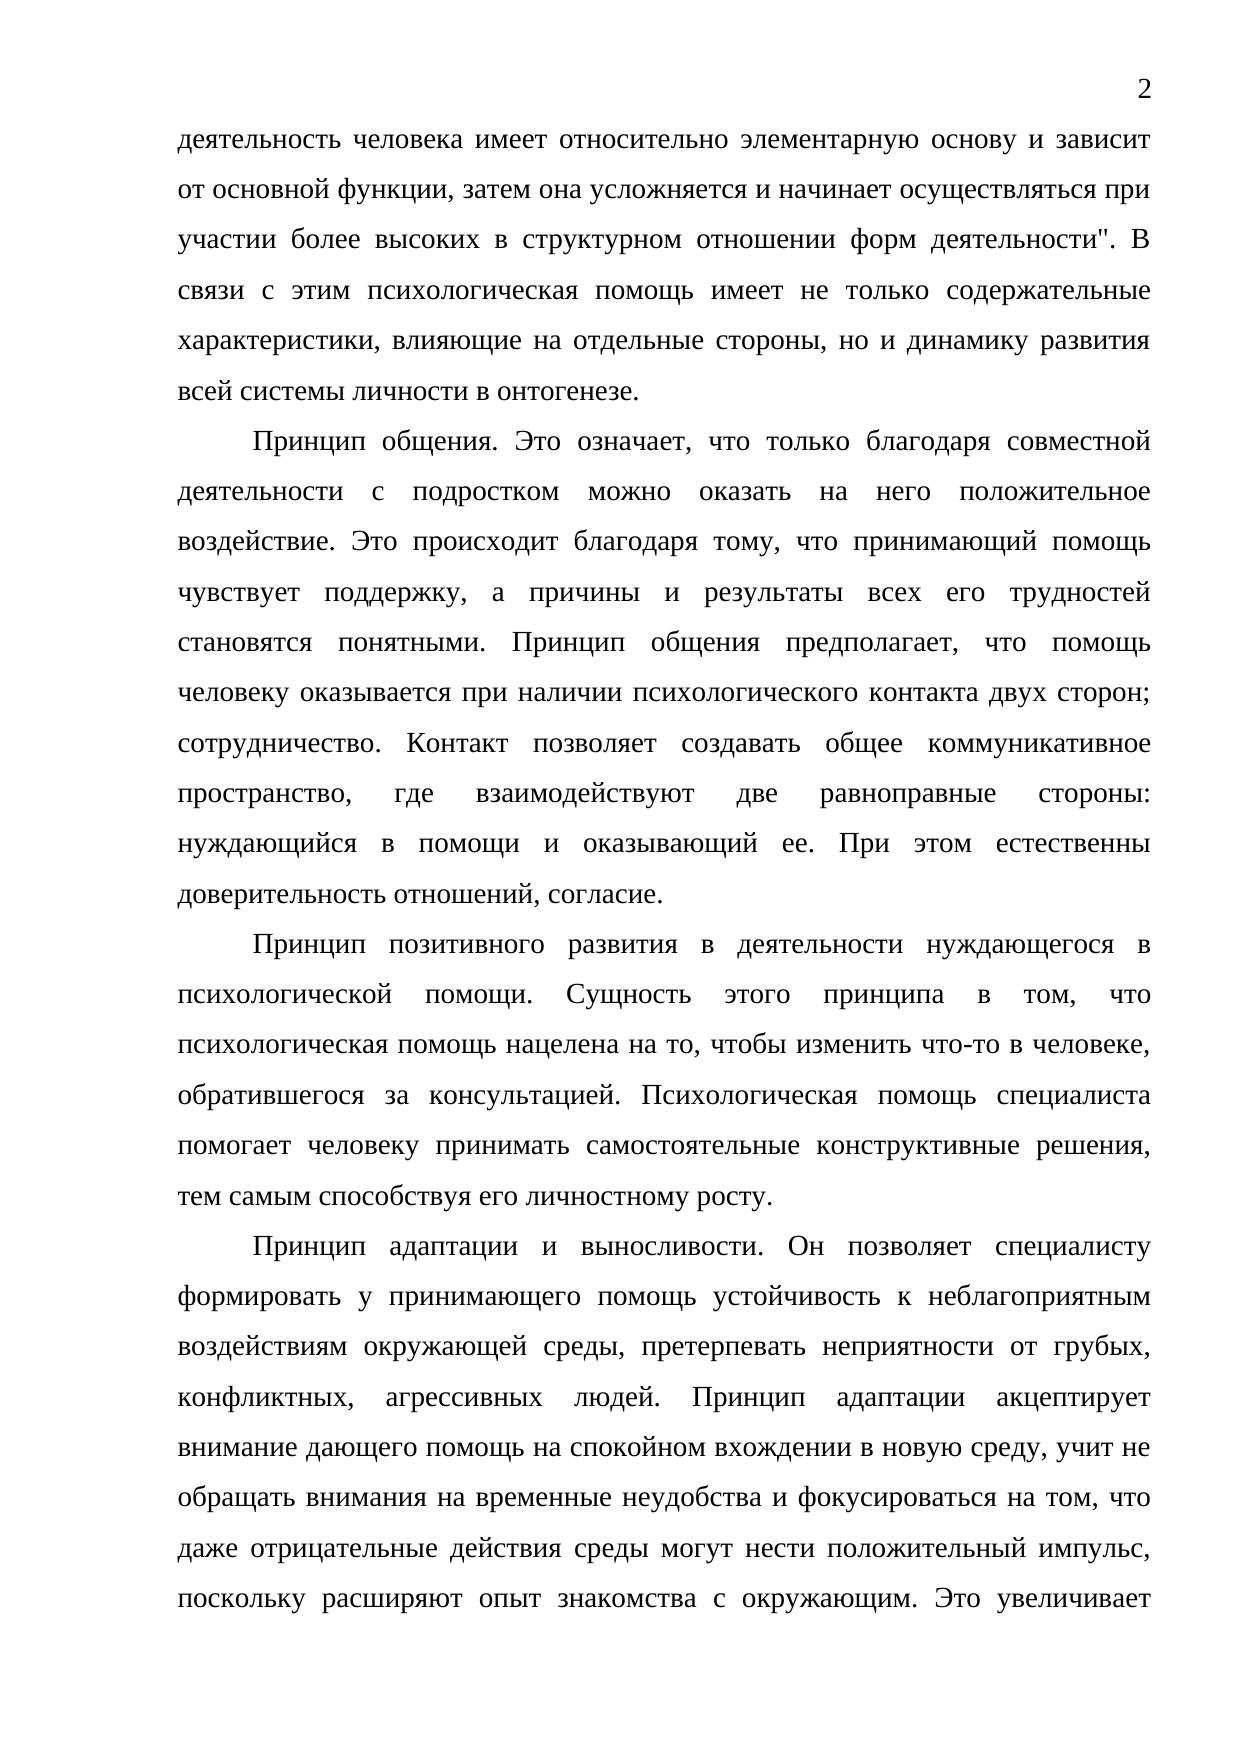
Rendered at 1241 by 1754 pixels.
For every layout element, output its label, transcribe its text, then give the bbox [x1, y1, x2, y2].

text Принцип позитивного развития в деятельности нуждающегося в психологической помощи. Сущность этого принципа в том, что психологическая помощь нацелена на то, чтобы изменить что-то в человеке, обратившегося за консультацией. Психологическая помощь специалиста помогает человеку принимать самостоятельные конструктивные решения, тем самым способствуя его личностному росту. [177, 926, 1152, 1211]
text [177, 121, 1152, 406]
text Принцип общения. Это означает, что только благодаря совместной деятельности с подростком можно оказать на него положительное воздействие. Это происходит благодаря тому, что принимающий помощь чувствует поддержку, а причины и результаты всех его трудностей становятся понятными. Принцип общения предполагает, что помощь человеку оказывается при наличии психологического контакта двух сторон; сотрудничество. Контакт позволяет создавать общее коммуникативное пространство, где взаимодействуют две равноправные стороны: нуждающийся в помощи и оказывающий ее. При этом естественны доверительность отношений, согласие. [177, 423, 1152, 909]
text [177, 1228, 1152, 1614]
